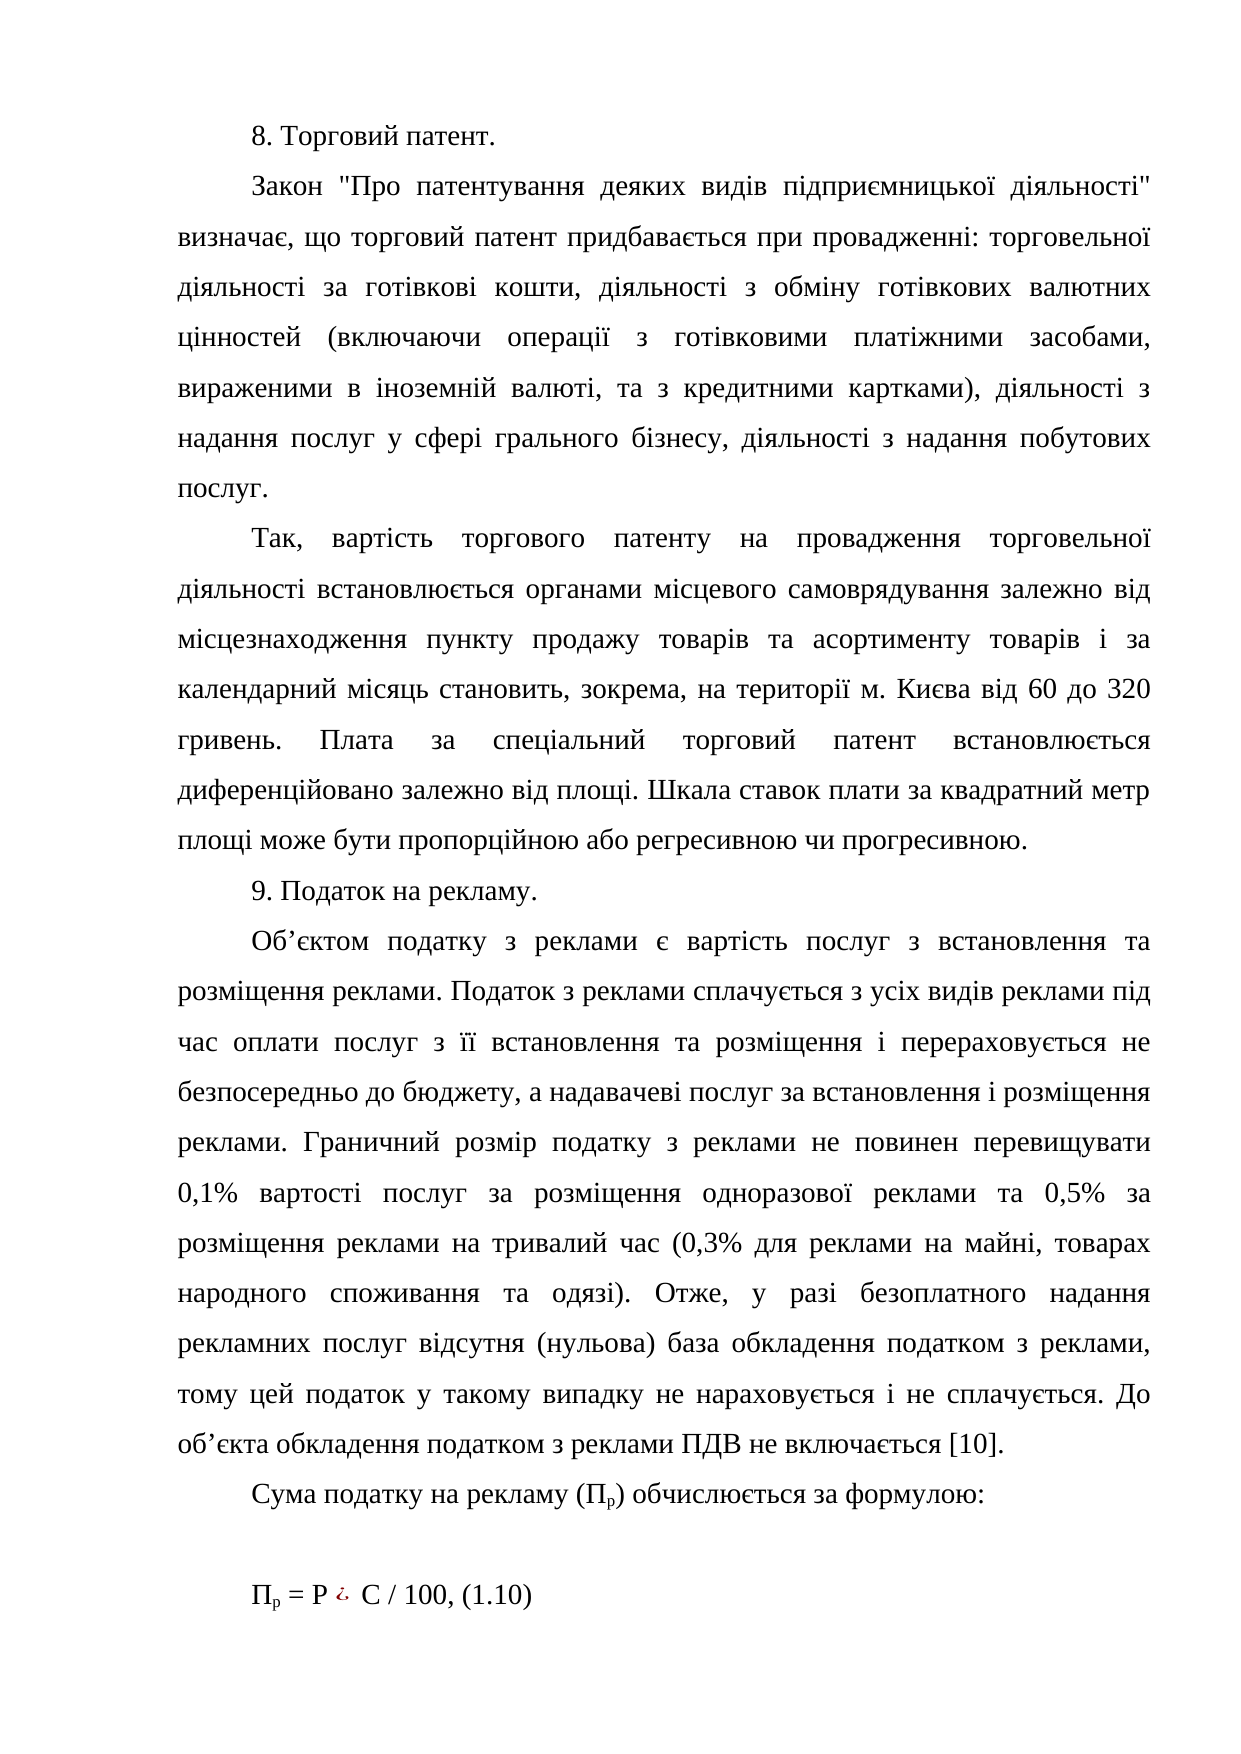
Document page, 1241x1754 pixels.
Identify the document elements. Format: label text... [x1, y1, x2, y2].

text Сума податку на рекламу (Пр) обчислюється за формулою: [177, 1477, 1152, 1510]
text Закон "Про патентування деяких видів підприємницької діяльності" визначає, що торговий патент придбавається при провадженні: торговельної діяльності за готівкові кошти, діяльності з обміну готівкових валютних цінностей (включаючи операції з готівковими платіжними засобами, вираженими в іноземній валюті, та з кредитними картками), діяльності з надання послуг у сфері грального бізнесу, діяльності з надання побутових послуг. [177, 168, 1152, 504]
text 8. Торговий патент. [177, 118, 1152, 152]
text Пр = Р С / 100, (1.10) [177, 1577, 1152, 1611]
text Об’єктом податку з реклами є вартість послуг з встановлення та розміщення реклами. Податок з реклами сплачується з усіх видів реклами під час оплати послуг з її встановлення та розміщення і перераховується не безпосередньо до бюджету, а надавачеві послуг за встановлення і розміщення реклами. Граничний розмір податку з реклами не повинен перевищувати 0,1% вартості послуг за розміщення одноразової реклами та 0,5% за розміщення реклами на тривалий час (0,3% для реклами на майні, товарах народного споживання та одязі). Отже, у разі безоплатного надання рекламних послуг відсутня (нульова) база обкладення податком з реклами, тому цей податок у такому випадку не нараховується і не сплачується. До об’єкта обкладення податком з реклами ПДВ не включається [10]. [177, 923, 1152, 1460]
text 9. Податок на рекламу. [177, 873, 1152, 906]
text Так, вартість торгового патенту на провадження торговельної діяльності встановлюється органами місцевого самоврядування залежно від місцезнаходження пункту продажу товарів та асортименту товарів і за календарний місяць становить, зокрема, на території м. Києва від 60 до 320 гривень. Плата за спеціальний торговий патент встановлюється диференційовано залежно від площі. Шкала ставок плати за квадратний метр площі може бути пропорційною або регресивною чи прогресивною. [177, 521, 1152, 856]
